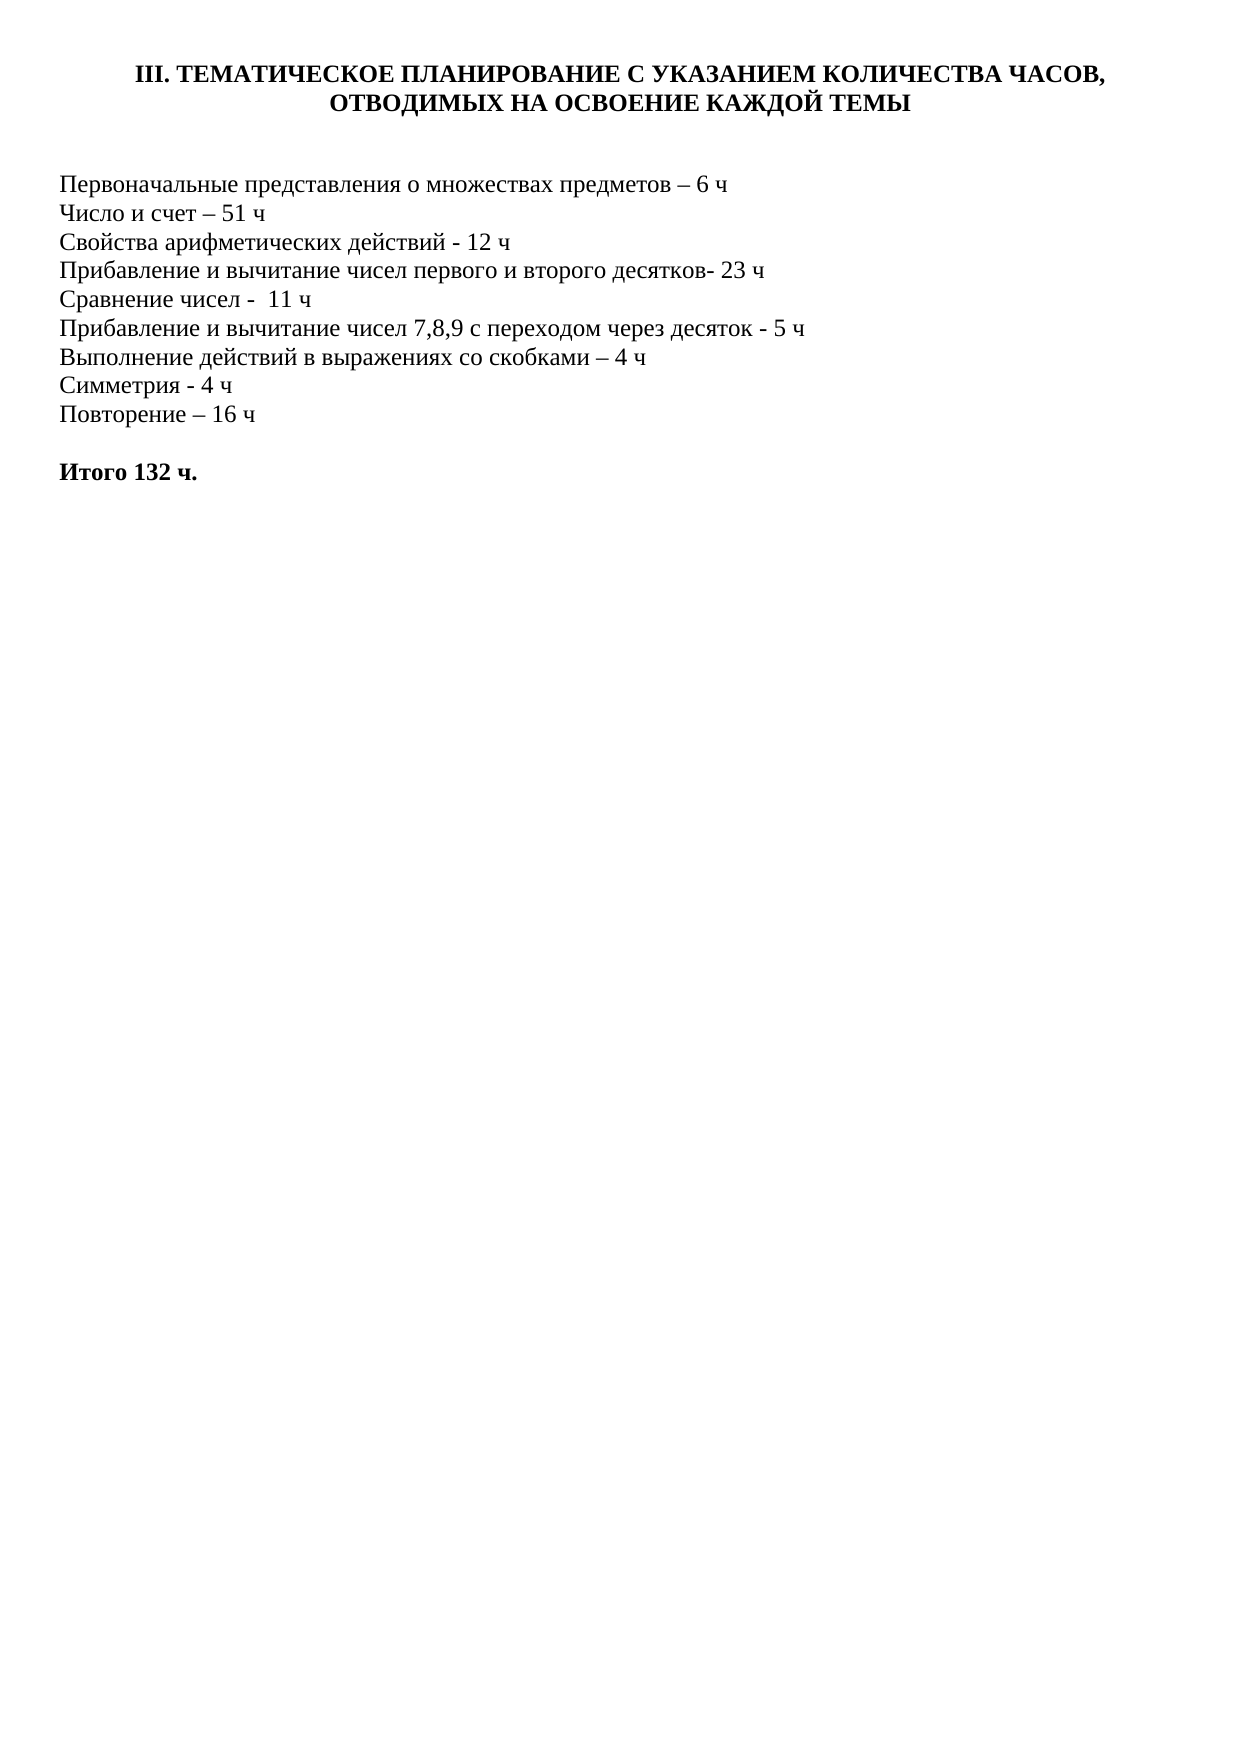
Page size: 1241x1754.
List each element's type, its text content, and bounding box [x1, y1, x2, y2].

text Прибавление и вычитание чисел 7,8,9 с переходом через десяток - 5 ч [59, 313, 1181, 342]
text Выполнение действий в выражениях со скобками – 4 ч [59, 342, 1181, 371]
text Симметрия - 4 ч [59, 371, 1181, 399]
text Свойства арифметических действий - 12 ч [59, 227, 1181, 256]
text Итого 132 ч. [59, 457, 1181, 486]
text Сравнение чисел - 11 ч [59, 284, 1181, 313]
text III. ТЕМАТИЧЕСКОЕ ПЛАНИРОВАНИЕ С УКАЗАНИЕМ КОЛИЧЕСТВА ЧАСОВ, ОТВОДИМЫХ НА ОСВОЕНИЕ КАЖДОЙ ТЕМЫ [59, 59, 1181, 117]
text Повторение – 16 ч [59, 399, 1181, 428]
text Прибавление и вычитание чисел первого и второго десятков- 23 ч [59, 256, 1181, 284]
text Первоначальные представления о множествах предметов – 6 ч [59, 169, 1181, 198]
text Число и счет – 51 ч [59, 198, 1181, 227]
